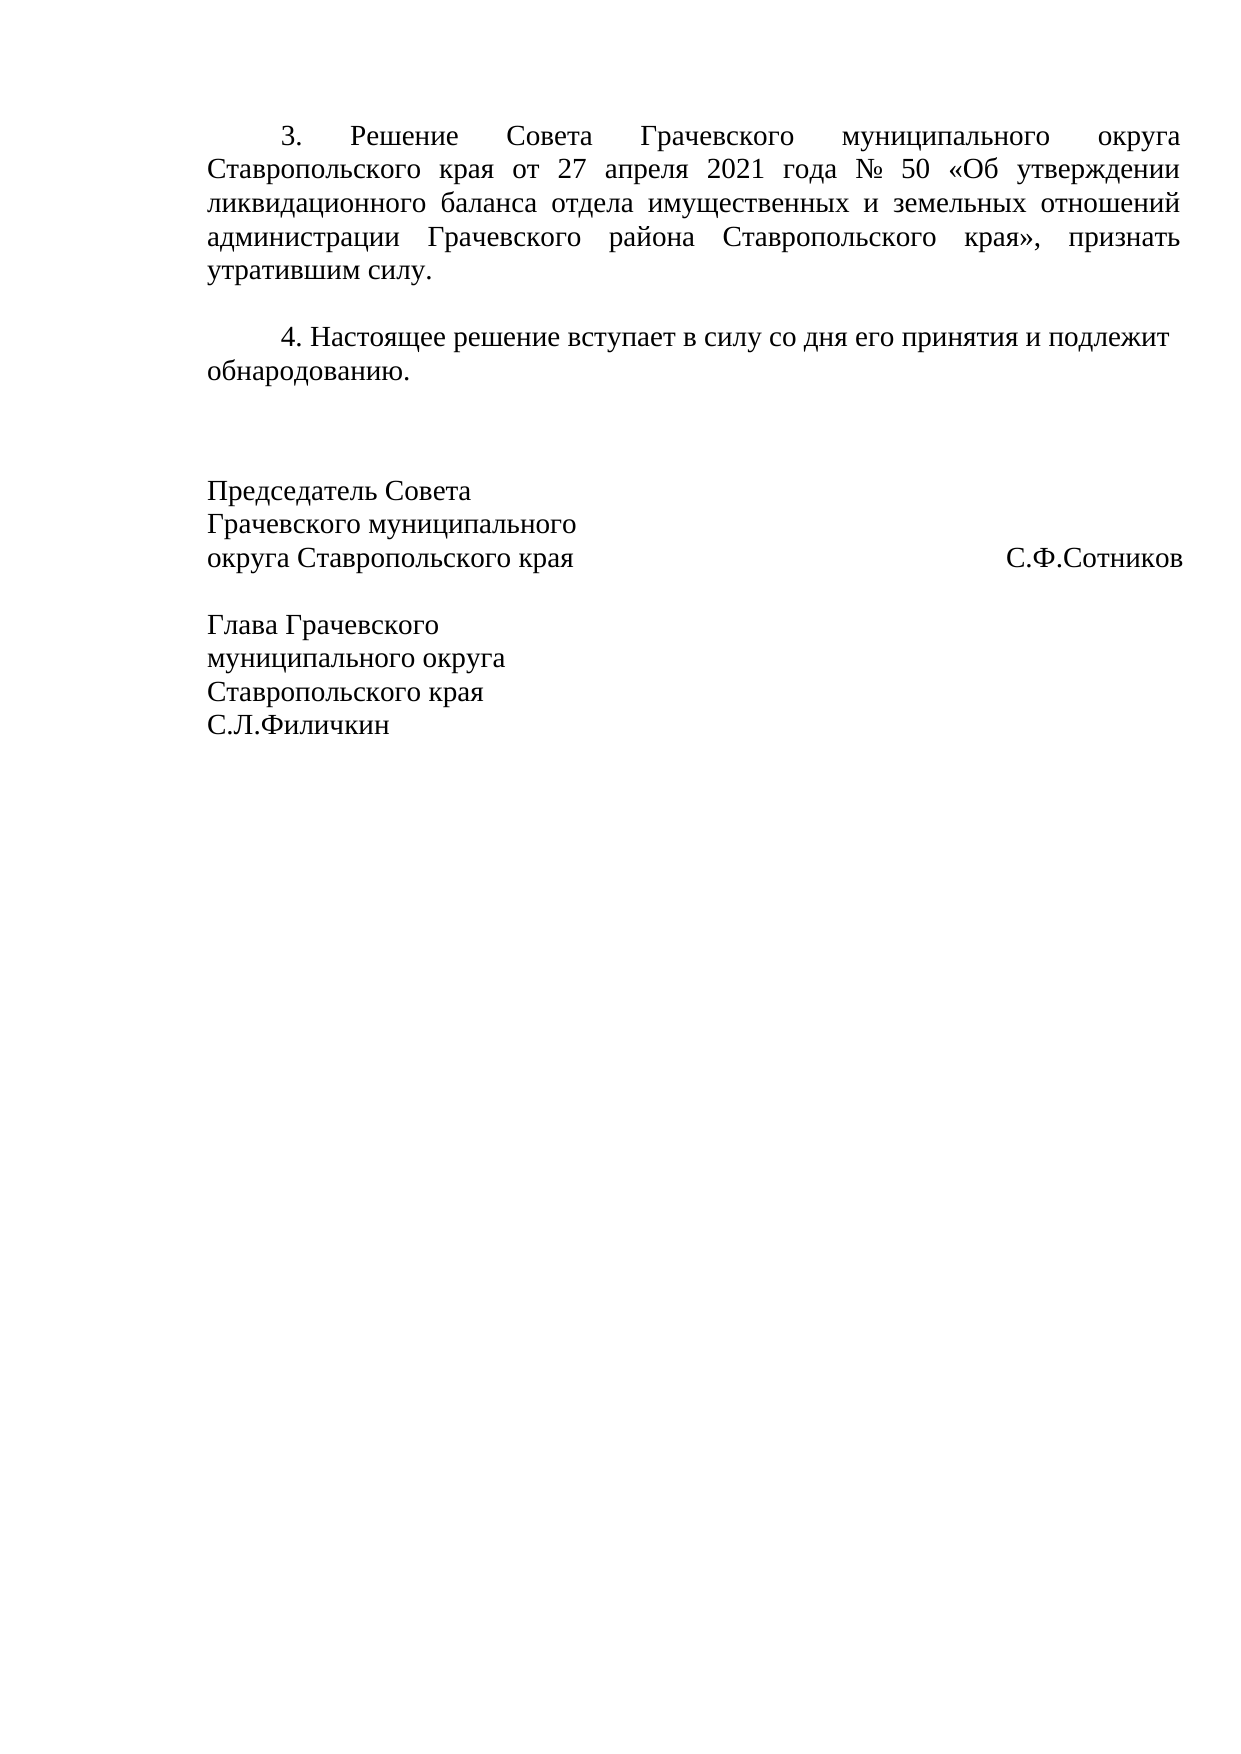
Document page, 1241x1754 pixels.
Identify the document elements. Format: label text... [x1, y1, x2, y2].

text Глава Грачевского [207, 607, 1189, 640]
text 3. Решение Совета Грачевского муниципального округа Ставропольского края от 27 апреля 2021 года № 50 «Об утверждении ликвидационного баланса отдела имущественных и земельных отношений администрации Грачевского района Ставропольского края», признать утратившим силу. [207, 118, 1181, 286]
text муниципального округа [207, 640, 1189, 674]
text Председатель Совета [207, 473, 629, 506]
text Ставропольского края С.Л.Филичкин [207, 674, 1189, 741]
text округа Ставропольского края С.Ф.Сотников [207, 540, 1189, 573]
text Грачевского муниципального [207, 506, 1189, 540]
text 4. Настоящее решение вступает в силу со дня его принятия и подлежит обнародованию. [207, 319, 1181, 386]
